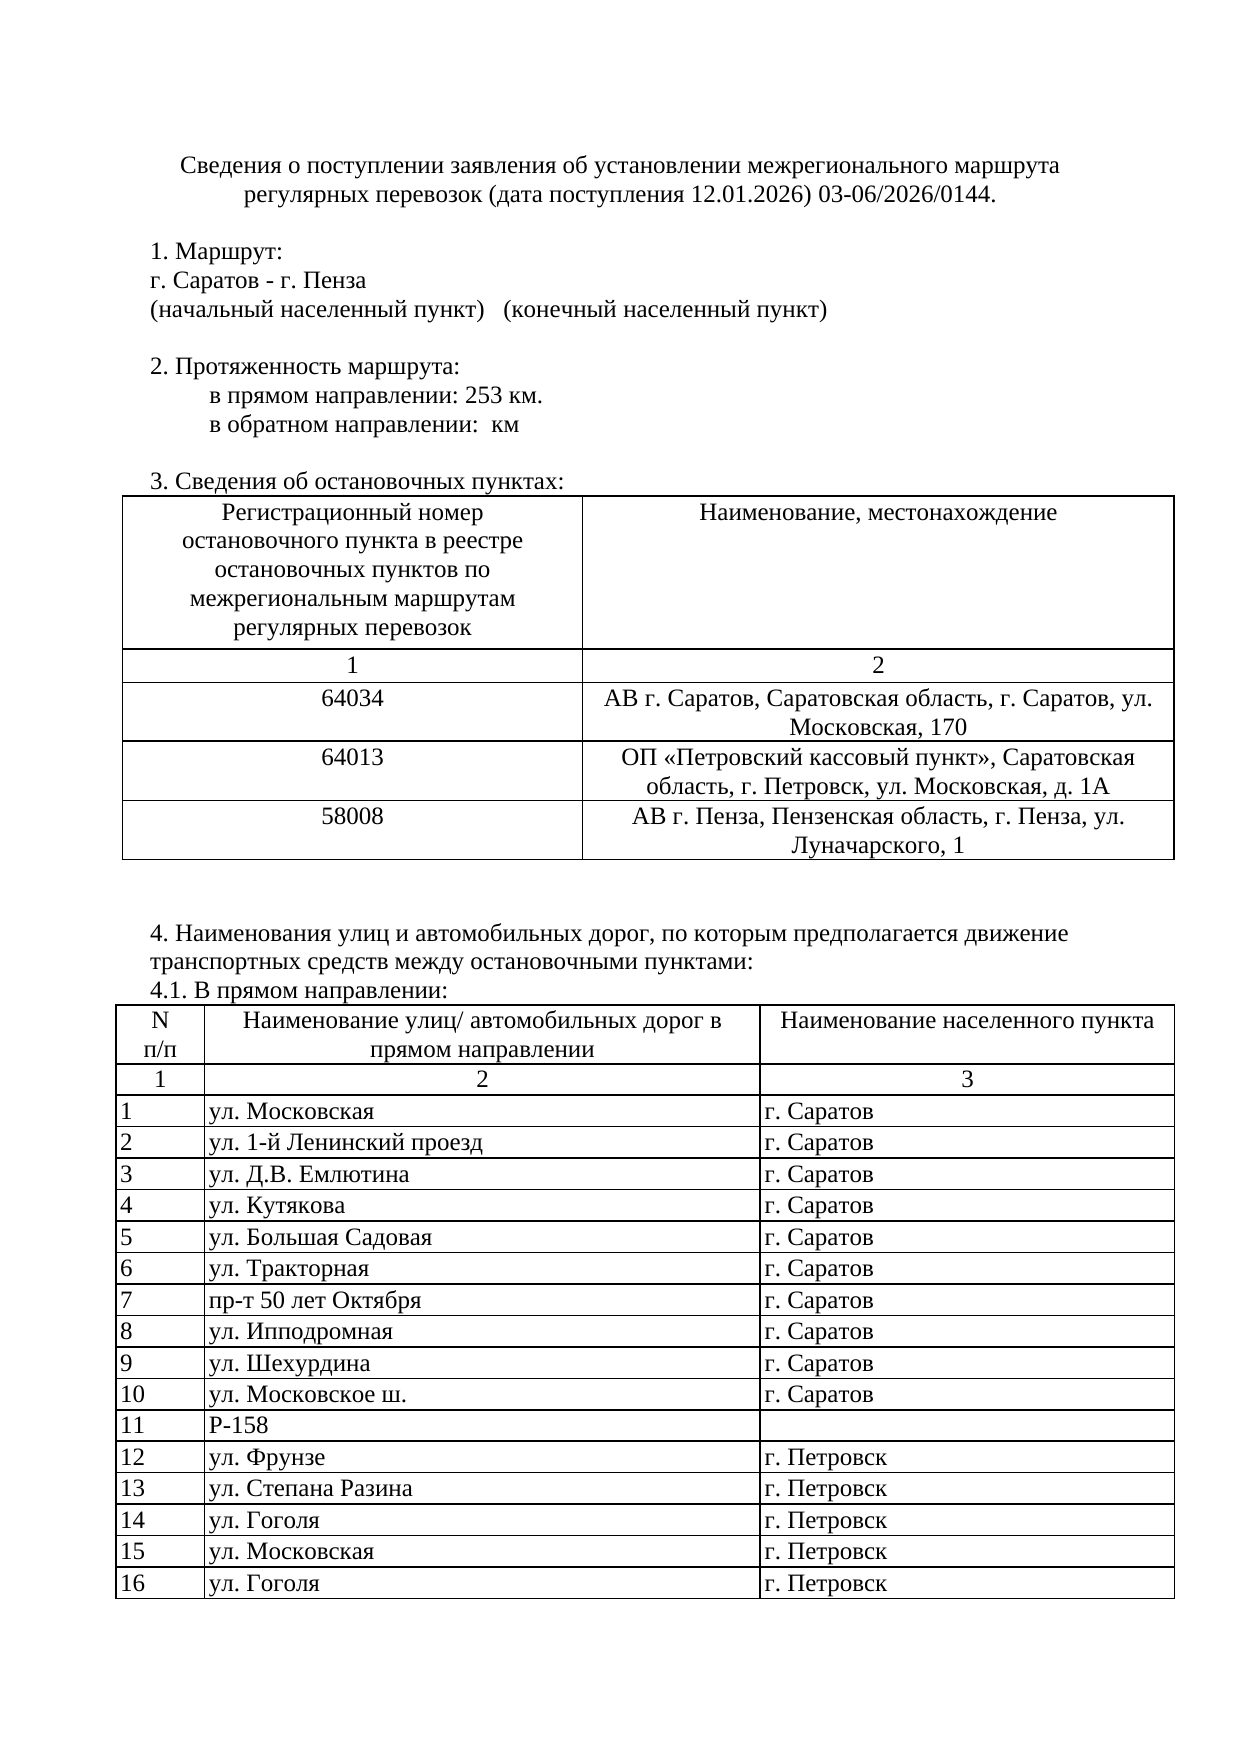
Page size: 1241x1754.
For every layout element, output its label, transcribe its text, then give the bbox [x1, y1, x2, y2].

text 4. Наименования улиц и автомобильных дорог, по которым предполагается движение транспортных средств между остановочными пунктами: [150, 918, 1090, 975]
text г. Саратов - г. Пенза [150, 265, 1090, 294]
table_cell г. Петровск [761, 1505, 1174, 1535]
table_cell [761, 1411, 1174, 1440]
text 1. Маршрут: [150, 236, 1090, 265]
table_cell ул. Фрунзе [205, 1442, 759, 1472]
table_header Наименование улиц/ автомобильных дорог в прямом направлении [205, 1006, 759, 1063]
table_cell ул. Гоголя [205, 1568, 759, 1598]
table_cell пр-т 50 лет Октября [205, 1285, 759, 1314]
table_cell 3 [117, 1159, 204, 1189]
table_cell 5 [117, 1222, 204, 1252]
table_cell г. Саратов [761, 1096, 1174, 1126]
table_cell 1 [117, 1065, 204, 1094]
text в обратном направлении: км [150, 409, 1090, 437]
table_cell 15 [117, 1536, 204, 1566]
table_cell 4 [117, 1190, 204, 1220]
table_cell 14 [117, 1505, 204, 1535]
text (начальный населенный пункт) (конечный населенный пункт) [150, 294, 1090, 322]
table_header Регистрационный номер остановочного пункта в реестре остановочных пунктов по межрегиональным маршрутам регулярных перевозок [123, 497, 582, 648]
table_cell ул. Тракторная [205, 1253, 759, 1283]
text 4.1. В прямом направлении: [150, 975, 1090, 1004]
table_cell ул. 1-й Ленинский проезд [205, 1127, 759, 1157]
table_header Наименование, местонахождение [583, 497, 1173, 648]
table_cell 3 [761, 1065, 1174, 1094]
table_cell ул. Московское ш. [205, 1379, 759, 1409]
table_cell 2 [117, 1127, 204, 1157]
table_cell 1 [123, 650, 582, 681]
text в прямом направлении: 253 км. [150, 380, 1090, 409]
table_cell ул. Шехурдина [205, 1348, 759, 1377]
table_cell 10 [117, 1379, 204, 1409]
table_cell 58008 [123, 801, 582, 858]
table_cell 9 [117, 1348, 204, 1377]
table_cell 2 [205, 1065, 759, 1094]
table_cell ул. Кутякова [205, 1190, 759, 1220]
table_cell г. Саратов [761, 1190, 1174, 1220]
table_cell ул. Большая Садовая [205, 1222, 759, 1252]
text 3. Сведения об остановочных пунктах: [150, 466, 1090, 495]
table_cell ул. Степана Разина [205, 1473, 759, 1503]
table_cell 13 [117, 1473, 204, 1503]
table_cell 6 [117, 1253, 204, 1283]
table_cell г. Петровск [761, 1473, 1174, 1503]
table_cell ул. Московская [205, 1536, 759, 1566]
table_cell г. Саратов [761, 1127, 1174, 1157]
table_header Наименование населенного пункта [761, 1006, 1174, 1063]
table_cell 1 [117, 1096, 204, 1126]
table_cell 64013 [123, 742, 582, 799]
table_cell г. Саратов [761, 1316, 1174, 1346]
table_cell 7 [117, 1285, 204, 1314]
table_cell г. Петровск [761, 1442, 1174, 1472]
table_cell 8 [117, 1316, 204, 1346]
table_header N п/п [117, 1006, 204, 1063]
table_cell 16 [117, 1568, 204, 1598]
table_cell г. Саратов [761, 1348, 1174, 1377]
table_cell ОП «Петровский кассовый пункт», Саратовская область, г. Петровск, ул. Московская, д. 1А [583, 742, 1173, 799]
table_cell АВ г. Пенза, Пензенская область, г. Пенза, ул. Луначарского, 1 [583, 801, 1173, 858]
table_cell АВ г. Саратов, Саратовская область, г. Саратов, ул. Московская, 170 [583, 683, 1173, 740]
table_cell г. Саратов [761, 1222, 1174, 1252]
table_cell ул. Д.В. Емлютина [205, 1159, 759, 1189]
table_cell г. Петровск [761, 1536, 1174, 1566]
table_cell ул. Гоголя [205, 1505, 759, 1535]
table_cell ул. Ипподромная [205, 1316, 759, 1346]
table_cell 11 [117, 1411, 204, 1440]
table_cell 64034 [123, 683, 582, 740]
table_cell Р-158 [205, 1411, 759, 1440]
table_cell г. Саратов [761, 1285, 1174, 1314]
table_cell г. Саратов [761, 1159, 1174, 1189]
table_cell г. Саратов [761, 1379, 1174, 1409]
table_cell г. Саратов [761, 1253, 1174, 1283]
table_cell 12 [117, 1442, 204, 1472]
text 2. Протяженность маршрута: [150, 351, 1090, 380]
table_cell ул. Московская [205, 1096, 759, 1126]
table_cell г. Петровск [761, 1568, 1174, 1598]
table_cell 2 [583, 650, 1173, 681]
text Сведения о поступлении заявления об установлении межрегионального маршрута регулярных перевозок (дата поступления 12.01.2026) 03-06/2026/0144. [150, 150, 1090, 207]
